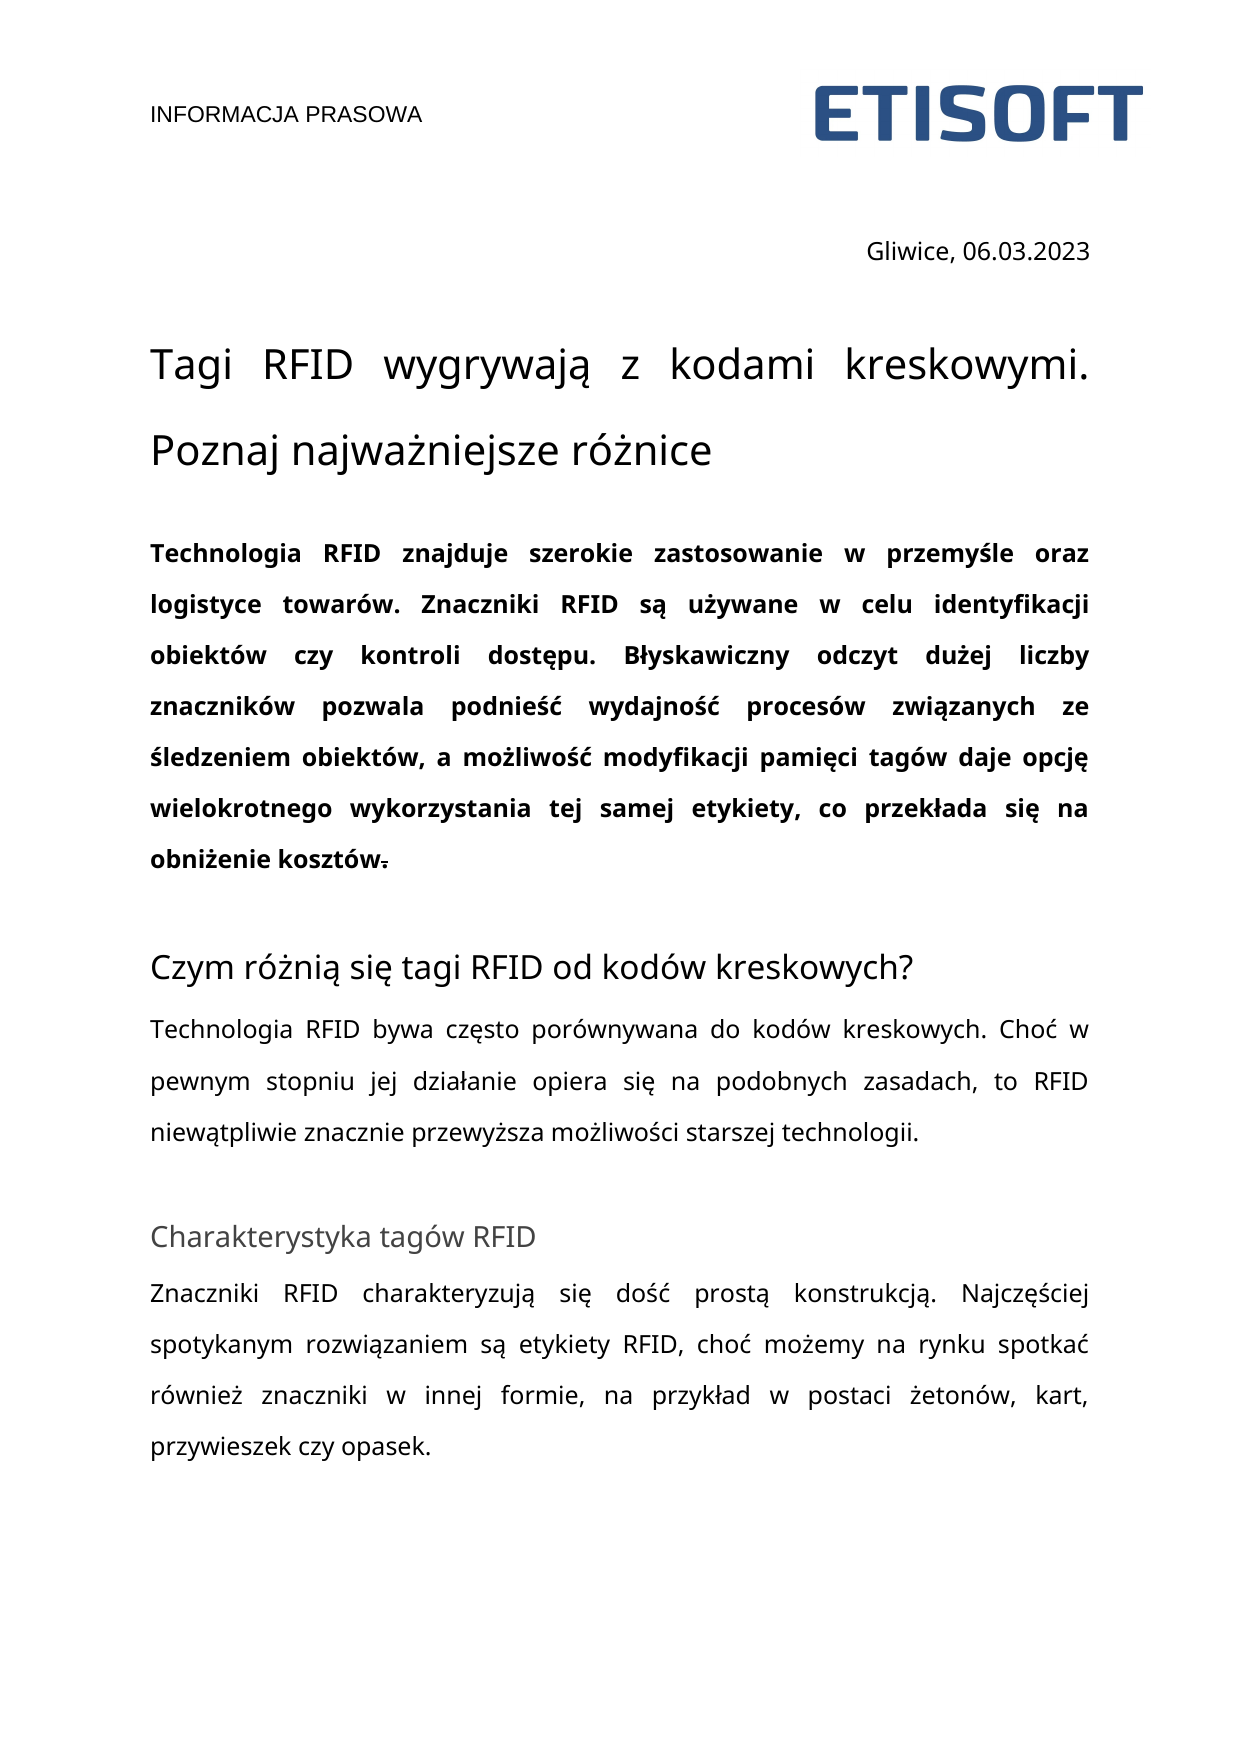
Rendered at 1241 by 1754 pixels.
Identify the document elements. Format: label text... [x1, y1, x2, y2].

text Technologia RFID bywa często porównywana do kodów kreskowych. Choć w pewnym stopniu jej działanie opiera się na podobnych zasadach, to RFID niewątpliwie znacznie przewyższa możliwości starszej technologii. [150, 1012, 1090, 1148]
text Technologia RFID znajduje szerokie zastosowanie w przemyśle oraz logistyce towarów. Znaczniki RFID są używane w celu identyfikacji obiektów czy kontroli dostępu. Błyskawiczny odczyt dużej liczby znaczników pozwala podnieść wydajność procesów związanych ze śledzeniem obiektów, a możliwość modyfikacji pamięci tagów daje opcję wielokrotnego wykorzystania tej samej etykiety, co przekłada się na obniżenie kosztów. [150, 536, 1090, 876]
text Gliwice, 06.03.2023 [150, 233, 1090, 267]
picture [800, 69, 1150, 157]
subtitle Czym różnią się tagi RFID od kodów kreskowych? [150, 944, 1090, 989]
text Znaczniki RFID charakteryzują się dość prostą konstrukcją. Najczęściej spotykanym rozwiązaniem są etykiety RFID, choć możemy na rynku spotkać również znaczniki w innej formie, na przykład w postaci żetonów, kart, przywieszek czy opasek. [150, 1276, 1090, 1463]
subtitle Tagi RFID wygrywają z kodami kreskowymi. Poznaj najważniejsze różnice [150, 335, 1090, 477]
subtitle Charakterystyka tagów RFID [150, 1216, 1090, 1256]
